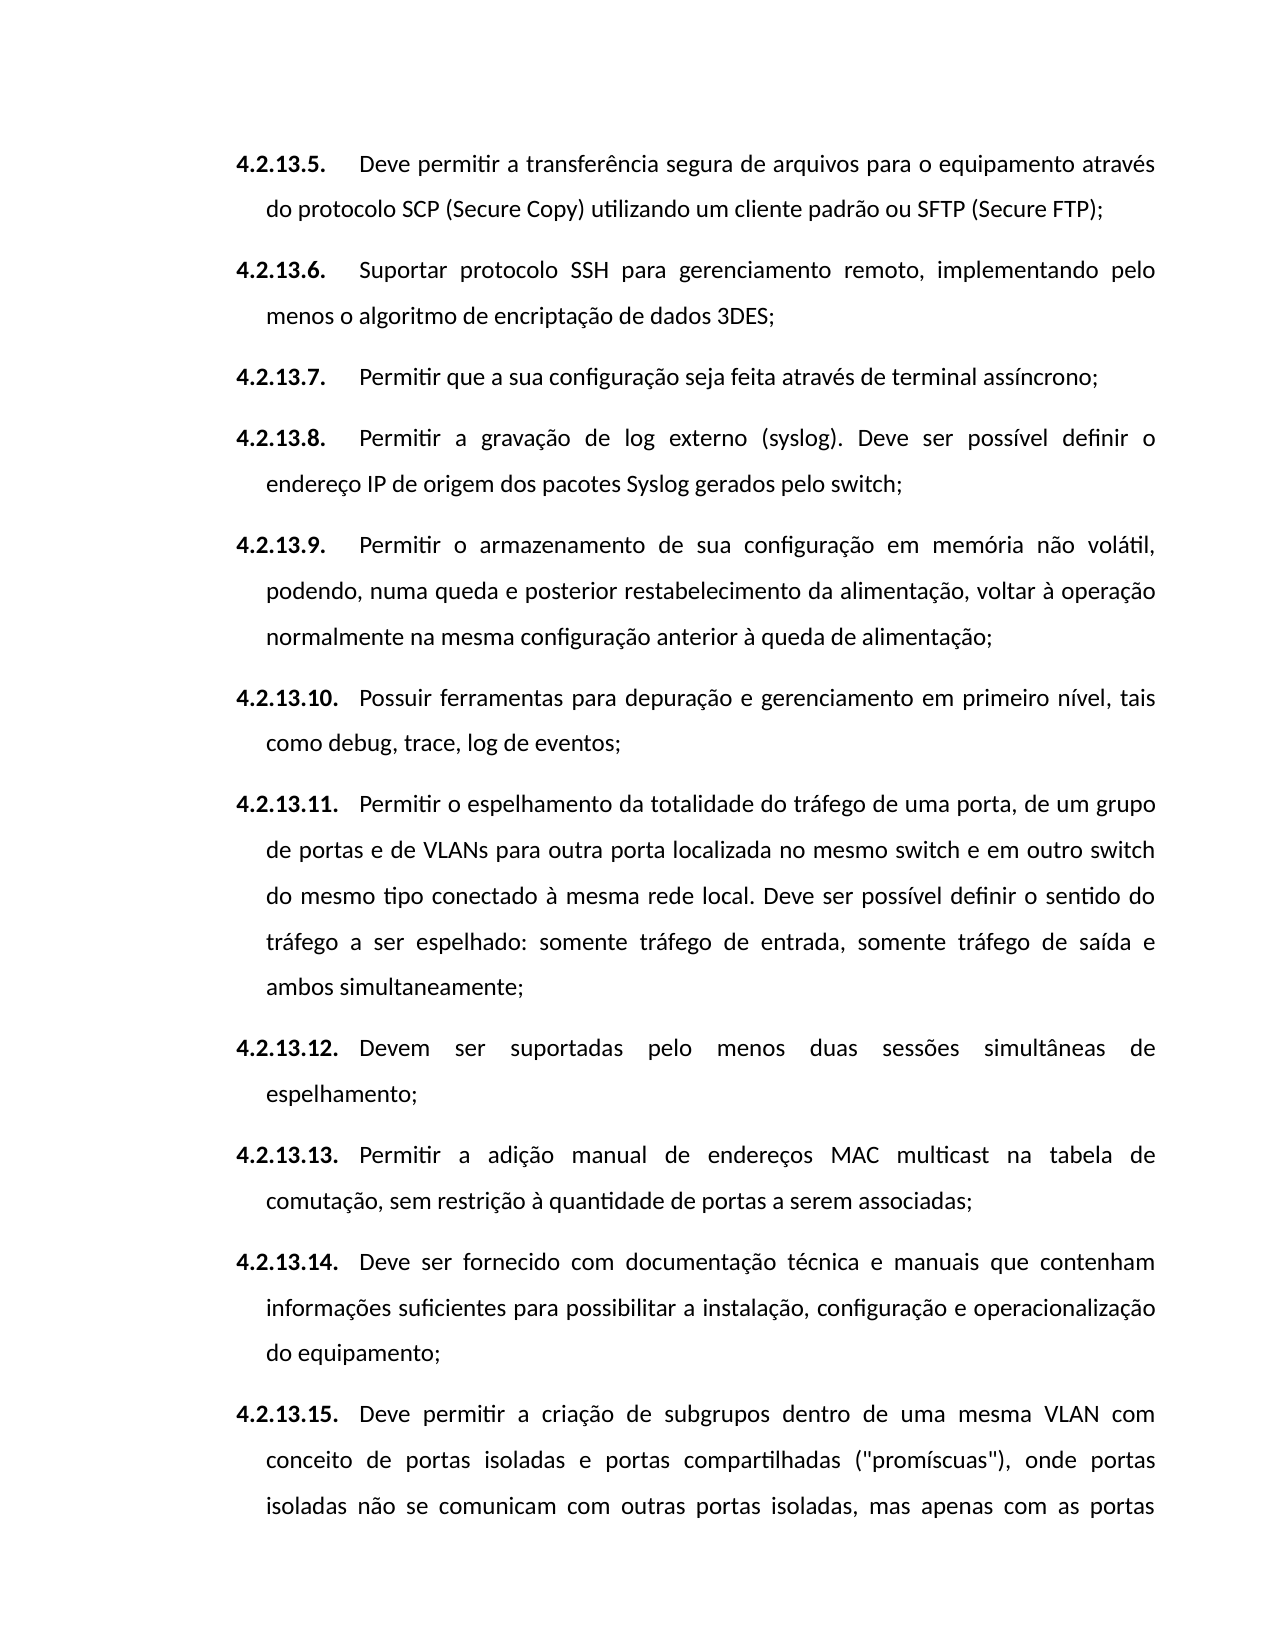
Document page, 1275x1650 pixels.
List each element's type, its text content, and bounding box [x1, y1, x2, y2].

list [236, 1398, 1157, 1521]
list Suportar protocolo SSH para gerenciamento remoto, implementando pelo menos o algoritmo de encriptação de dados 3DES; [236, 255, 1157, 331]
list Deve ser fornecido com documentação técnica e manuais que contenham informações suficientes para possibilitar a instalação, configuração e operacionalização do equipamento; [236, 1246, 1157, 1368]
list Permitir a adição manual de endereços MAC multicast na tabela de comutação, sem restrição à quantidade de portas a serem associadas; [236, 1139, 1157, 1216]
list Possuir ferramentas para depuração e gerenciamento em primeiro nível, tais como debug, trace, log de eventos; [236, 682, 1157, 758]
list Permitir o espelhamento da totalidade do tráfego de uma porta, de um grupo de portas e de VLANs para outra porta localizada no mesmo switch e em outro switch do mesmo tipo conectado à mesma rede local. Deve ser possível definir o sentido do tráfego a ser espelhado: somente tráfego de entrada, somente tráfego de saída e ambos simultaneamente; [236, 788, 1157, 1002]
list Permitir que a sua configuração seja feita através de terminal assíncrono; [236, 361, 1157, 392]
list Deve permitir a transferência segura de arquivos para o equipamento através do protocolo SCP (Secure Copy) utilizando um cliente padrão ou SFTP (Secure FTP); [236, 148, 1157, 224]
list Permitir a gravação de log externo (syslog). Deve ser possível definir o endereço IP de origem dos pacotes Syslog gerados pelo switch; [236, 422, 1157, 499]
list Devem ser suportadas pelo menos duas sessões simultâneas de espelhamento; [236, 1032, 1157, 1109]
list Permitir o armazenamento de sua configuração em memória não volátil, podendo, numa queda e posterior restabelecimento da alimentação, voltar à operação normalmente na mesma configuração anterior à queda de alimentação; [236, 529, 1157, 651]
